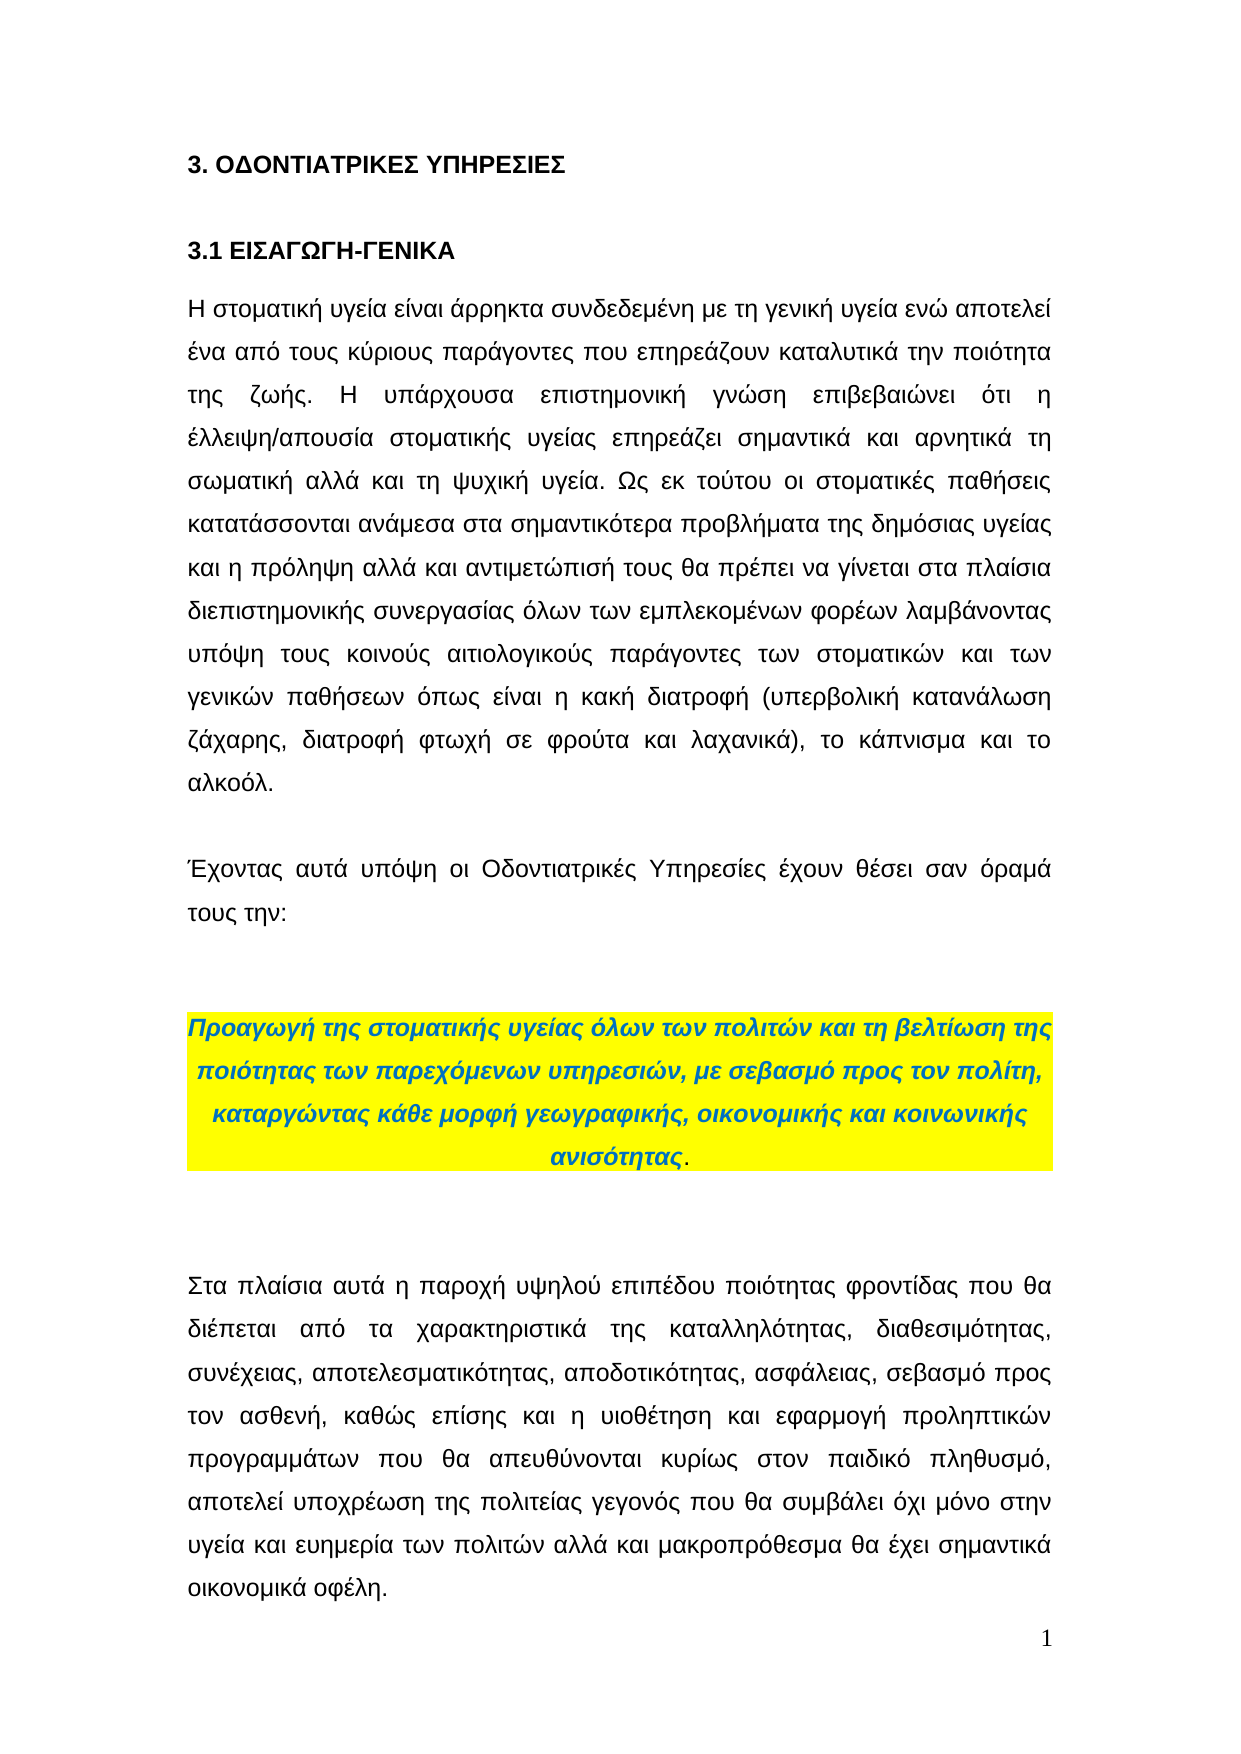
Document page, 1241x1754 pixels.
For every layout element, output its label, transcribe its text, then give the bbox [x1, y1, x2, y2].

subtitle 3. ΟΔΟΝΤΙΑΤΡΙΚΕΣ ΥΠΗΡΕΣΙΕΣ [187, 150, 1053, 179]
text Προαγωγή της στοματικής υγείας όλων των πολιτών και τη βελτίωση της ποιότητας των παρεχόμενων υπηρεσιών, με σεβασμό προς τον πολίτη, καταργώντας κάθε μορφή γεωγραφικής, οικονομικής και κοινωνικής ανισότητας. [187, 1012, 1053, 1171]
text Στα πλαίσια αυτά η παροχή υψηλού επιπέδου ποιότητας φροντίδας που θα διέπεται από τα χαρακτηριστικά της καταλληλότητας, διαθεσιμότητας, συνέχειας, αποτελεσματικότητας, αποδοτικότητας, ασφάλειας, σεβασμό προς τον ασθενή, καθώς επίσης και η υιοθέτηση και εφαρμογή προληπτικών προγραμμάτων που θα απευθύνονται κυρίως στον παιδικό πληθυσμό, αποτελεί υποχρέωση της πολιτείας γεγονός που θα συμβάλει όχι μόνο στην υγεία και ευημερία των πολιτών αλλά και μακροπρόθεσμα θα έχει σημαντικά οικονομικά οφέλη. [187, 1271, 1053, 1602]
text Έχοντας αυτά υπόψη οι Οδοντιατρικές Υπηρεσίες έχουν θέσει σαν όραμά τους την: [187, 854, 1053, 926]
text Η στοματική υγεία είναι άρρηκτα συνδεδεμένη με τη γενική υγεία ενώ αποτελεί ένα από τους κύριους παράγοντες που επηρεάζουν καταλυτικά την ποιότητα της ζωής. Η υπάρχουσα επιστημονική γνώση επιβεβαιώνει ότι η έλλειψη/απουσία στοματικής υγείας επηρεάζει σημαντικά και αρνητικά τη σωματική αλλά και τη ψυχική υγεία. Ως εκ τούτου οι στοματικές παθήσεις κατατάσσονται ανάμεσα στα σημαντικότερα προβλήματα της δημόσιας υγείας και η πρόληψη αλλά και αντιμετώπισή τους θα πρέπει να γίνεται στα πλαίσια διεπιστημονικής συνεργασίας όλων των εμπλεκομένων φορέων λαμβάνοντας υπόψη τους κοινούς αιτιολογικούς παράγοντες των στοματικών και των γενικών παθήσεων όπως είναι η κακή διατροφή (υπερβολική κατανάλωση ζάχαρης, διατροφή φτωχή σε φρούτα και λαχανικά), το κάπνισμα και το αλκοόλ. [187, 294, 1053, 797]
subtitle 3.1 ΕΙΣΑΓΩΓΗ-ΓΕΝΙΚΑ [187, 236, 1053, 265]
